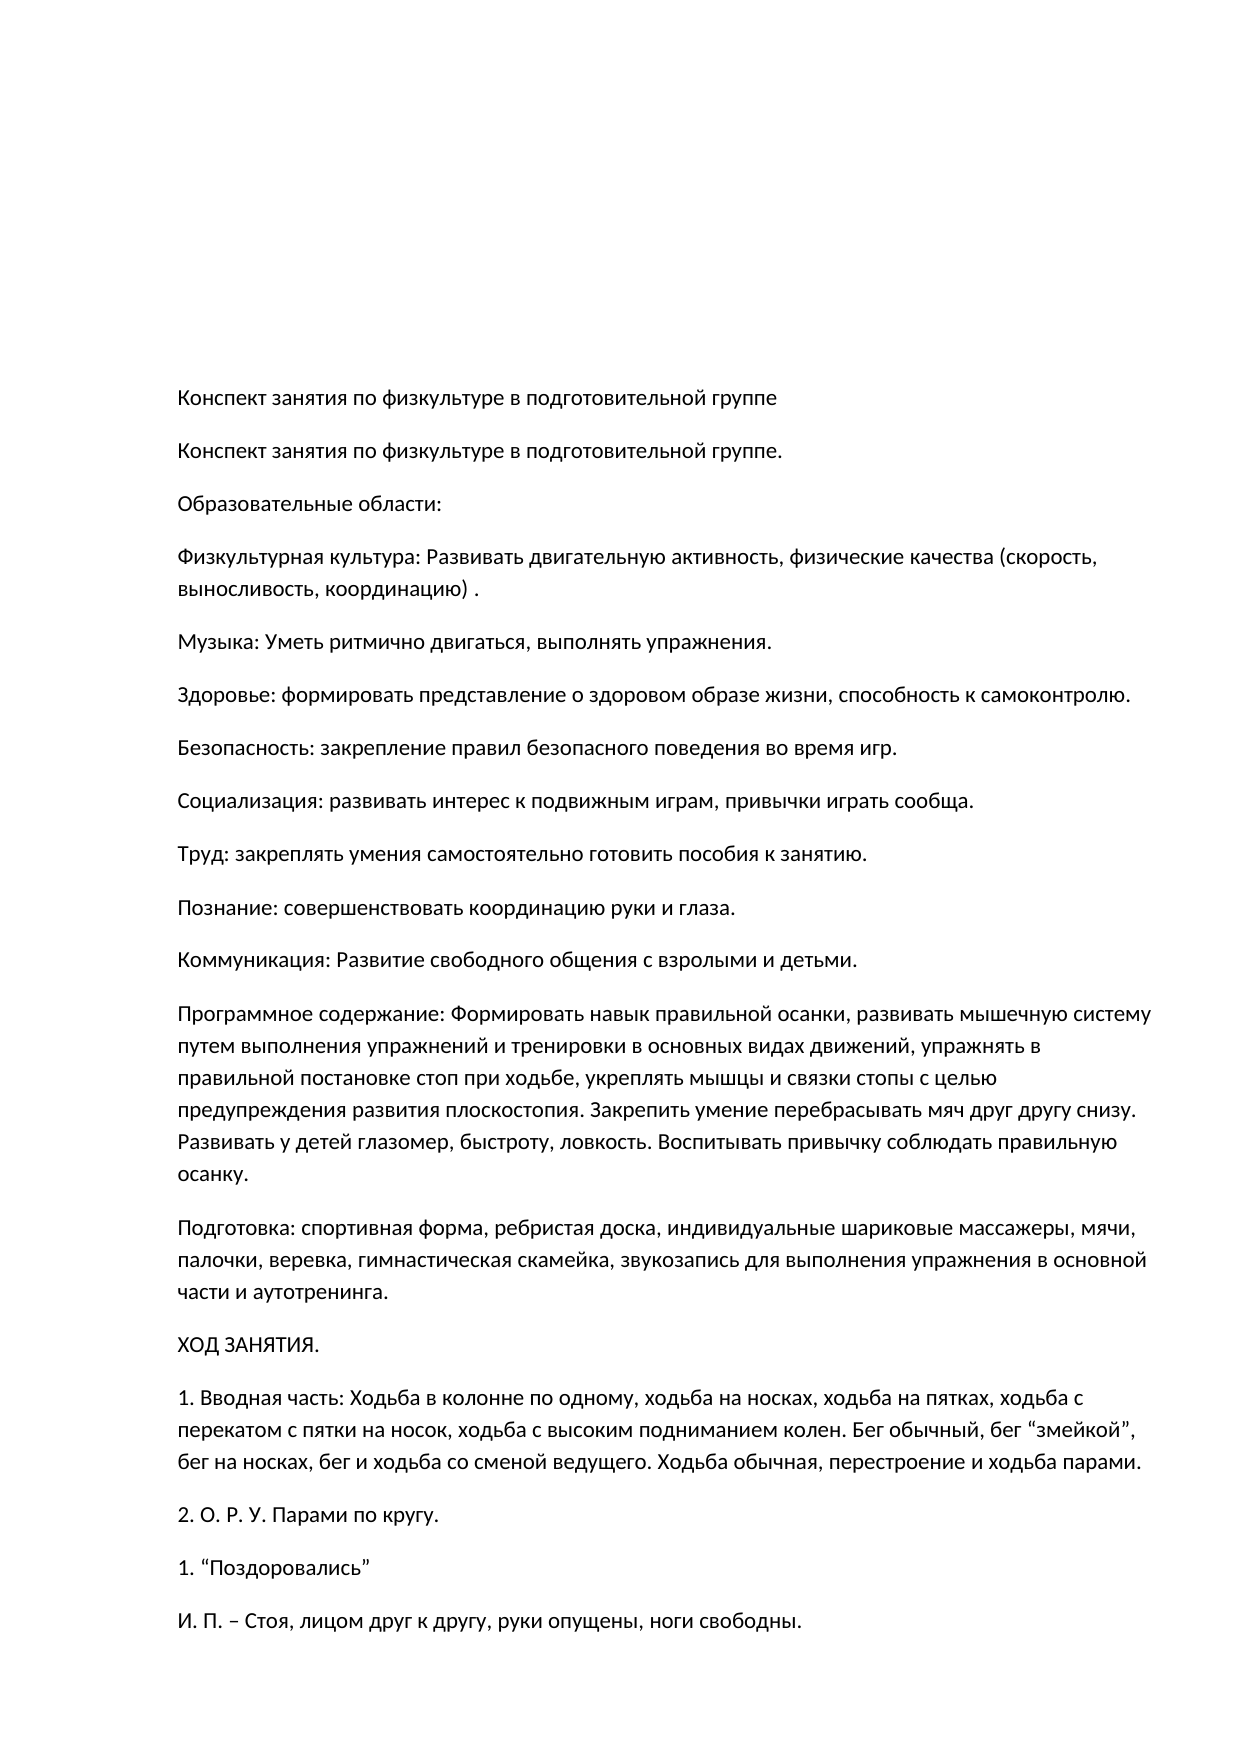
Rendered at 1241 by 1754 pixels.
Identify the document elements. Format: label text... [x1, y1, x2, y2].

text Труд: закреплять умения самостоятельно готовить пособия к занятию. [177, 839, 1152, 868]
text Здоровье: формировать представление о здоровом образе жизни, способность к самоконтролю. [177, 681, 1152, 708]
text 1. “Поздоровались” [177, 1553, 1152, 1581]
text Образовательные области: [177, 489, 1152, 517]
text Безопасность: закрепление правил безопасного поведения во время игр. [177, 733, 1152, 762]
text Конспект занятия по физкультуре в подготовительной группе. [177, 436, 1152, 464]
text Музыка: Уметь ритмично двигаться, выполнять упражнения. [177, 627, 1152, 656]
text Программное содержание: Формировать навык правильной осанки, развивать мышечную систему путем выполнения упражнений и тренировки в основных видах движений, упражнять в правильной постановке стоп при ходьбе, укреплять мышцы и связки стопы с целью предупреждения развития плоскостопия. Закрепить умение перебрасывать мяч друг другу снизу. Развивать у детей глазомер, быстроту, ловкость. Воспитывать привычку соблюдать правильную осанку. [177, 999, 1152, 1188]
text 2. О. Р. У. Парами по кругу. [177, 1500, 1152, 1528]
text Коммуникация: Развитие свободного общения с взролыми и детьми. [177, 946, 1152, 974]
text И. П. – Стоя, лицом друг к другу, руки опущены, ноги свободны. [177, 1606, 1152, 1634]
text ХОД ЗАНЯТИЯ. [177, 1330, 1152, 1358]
text Социализация: развивать интерес к подвижным играм, привычки играть сообща. [177, 787, 1152, 814]
text 1. Вводная часть: Ходьба в колонне по одному, ходьба на носках, ходьба на пятках, ходьба с перекатом с пятки на носок, ходьба с высоким подниманием колен. Бег обычный, бег “змейкой”, бег на носках, бег и ходьба со сменой ведущего. Ходьба обычная, перестроение и ходьба парами. [177, 1383, 1152, 1475]
text Подготовка: спортивная форма, ребристая доска, индивидуальные шариковые массажеры, мячи, палочки, веревка, гимнастическая скамейка, звукозапись для выполнения упражнения в основной части и аутотренинга. [177, 1213, 1152, 1305]
text Познание: совершенствовать координацию руки и глаза. [177, 893, 1152, 921]
text Конспект занятия по физкультуре в подготовительной группе [177, 383, 1152, 411]
text Физкультурная культура: Развивать двигательную активность, физические качества (скорость, выносливость, координацию) . [177, 542, 1152, 602]
